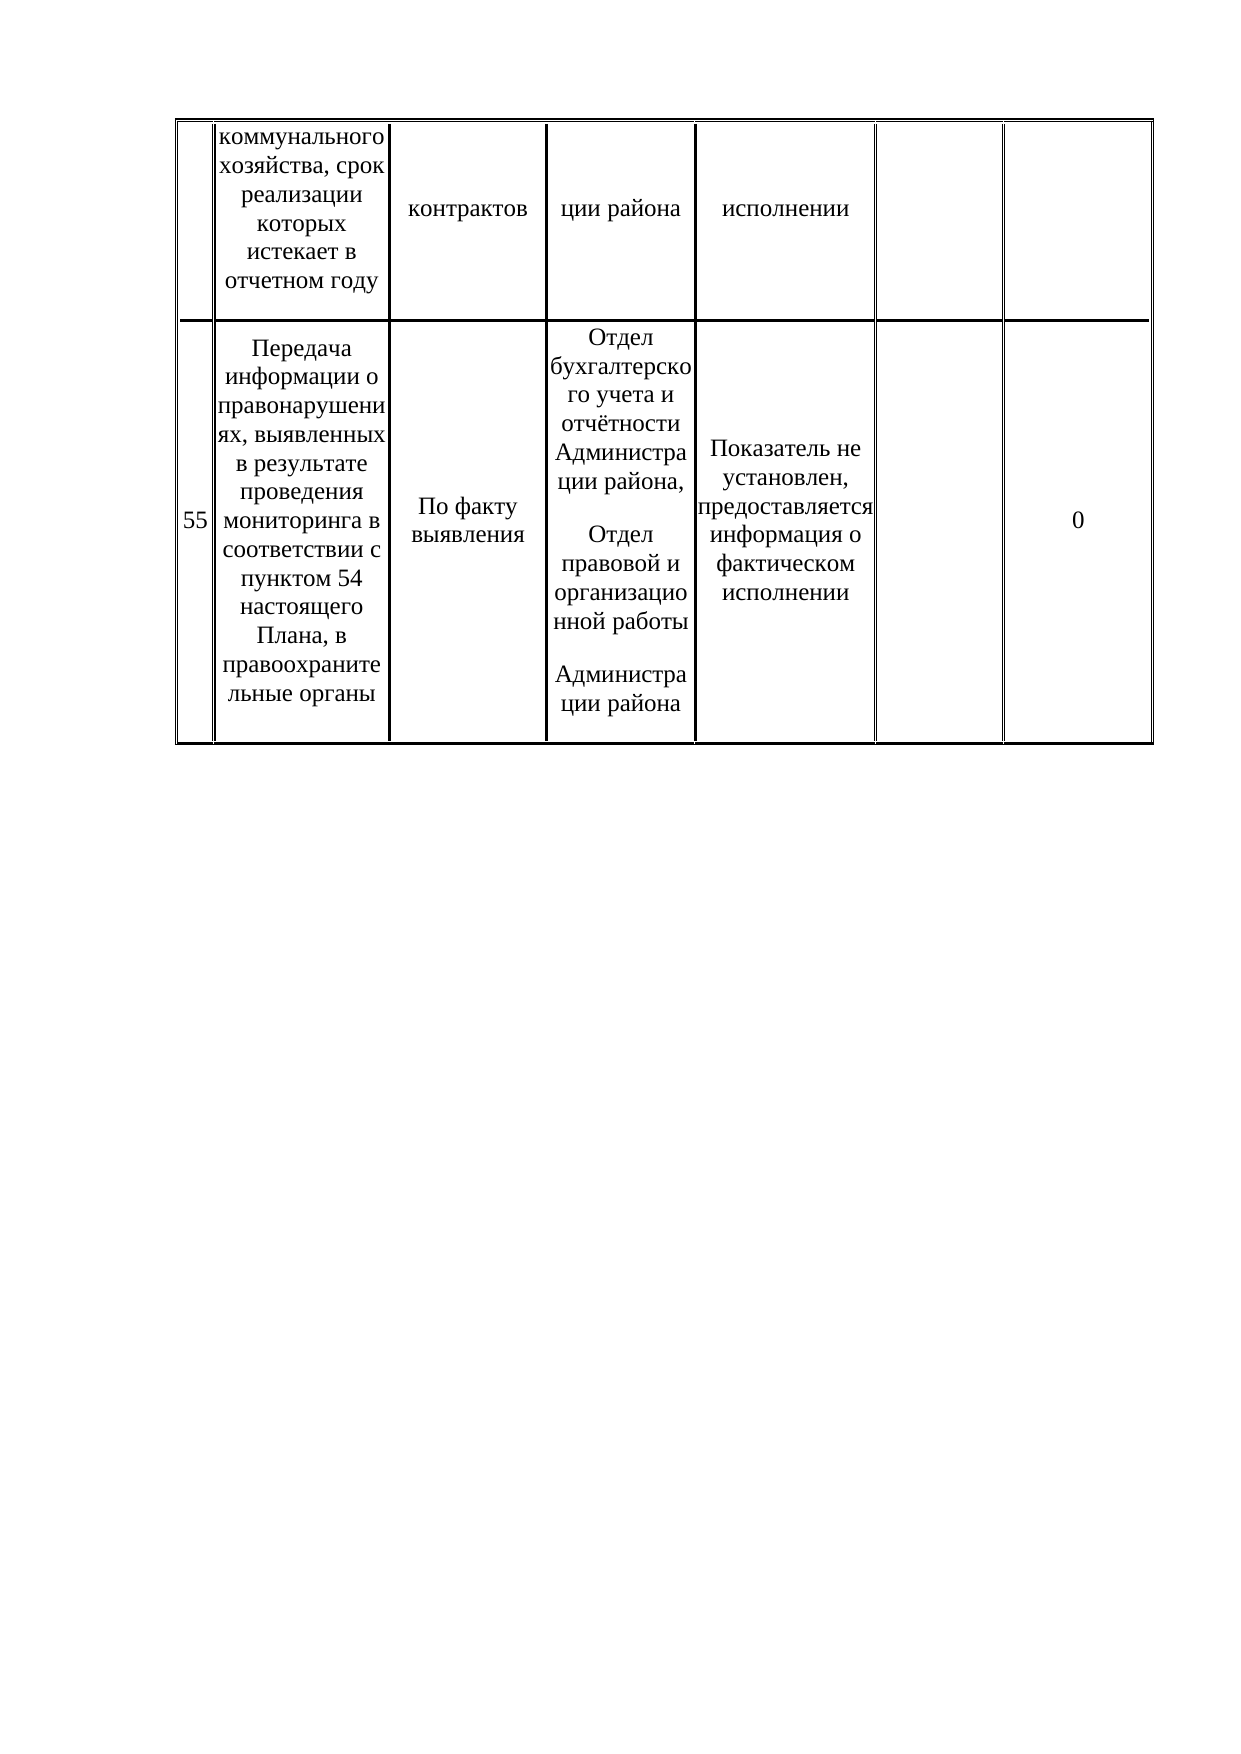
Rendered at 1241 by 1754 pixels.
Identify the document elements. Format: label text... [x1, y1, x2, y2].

table_cell 0 [1004, 319, 1151, 742]
table_cell 55 [178, 319, 214, 742]
table_cell 0 [1004, 122, 1151, 319]
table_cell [214, 122, 389, 319]
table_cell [695, 122, 876, 319]
table_cell Отдел бухгалтерского учета и отчётности Администрации района, Отдел правовой и организационной работы Администрации района [546, 322, 695, 742]
table_cell По факту выявления [389, 322, 546, 742]
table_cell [546, 120, 695, 319]
table_cell Показатель не установлен, предоставляется информация о фактическом исполнении [695, 322, 876, 742]
table_cell [876, 322, 1003, 742]
table_cell [876, 122, 1003, 319]
table_cell Передача информации о правонарушениях, выявленных в результате проведения мониторинга в соответствии с пунктом 54 настоящего Плана, в правоохранительные органы [214, 322, 389, 742]
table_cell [389, 122, 546, 319]
table_cell 54 [178, 120, 214, 319]
